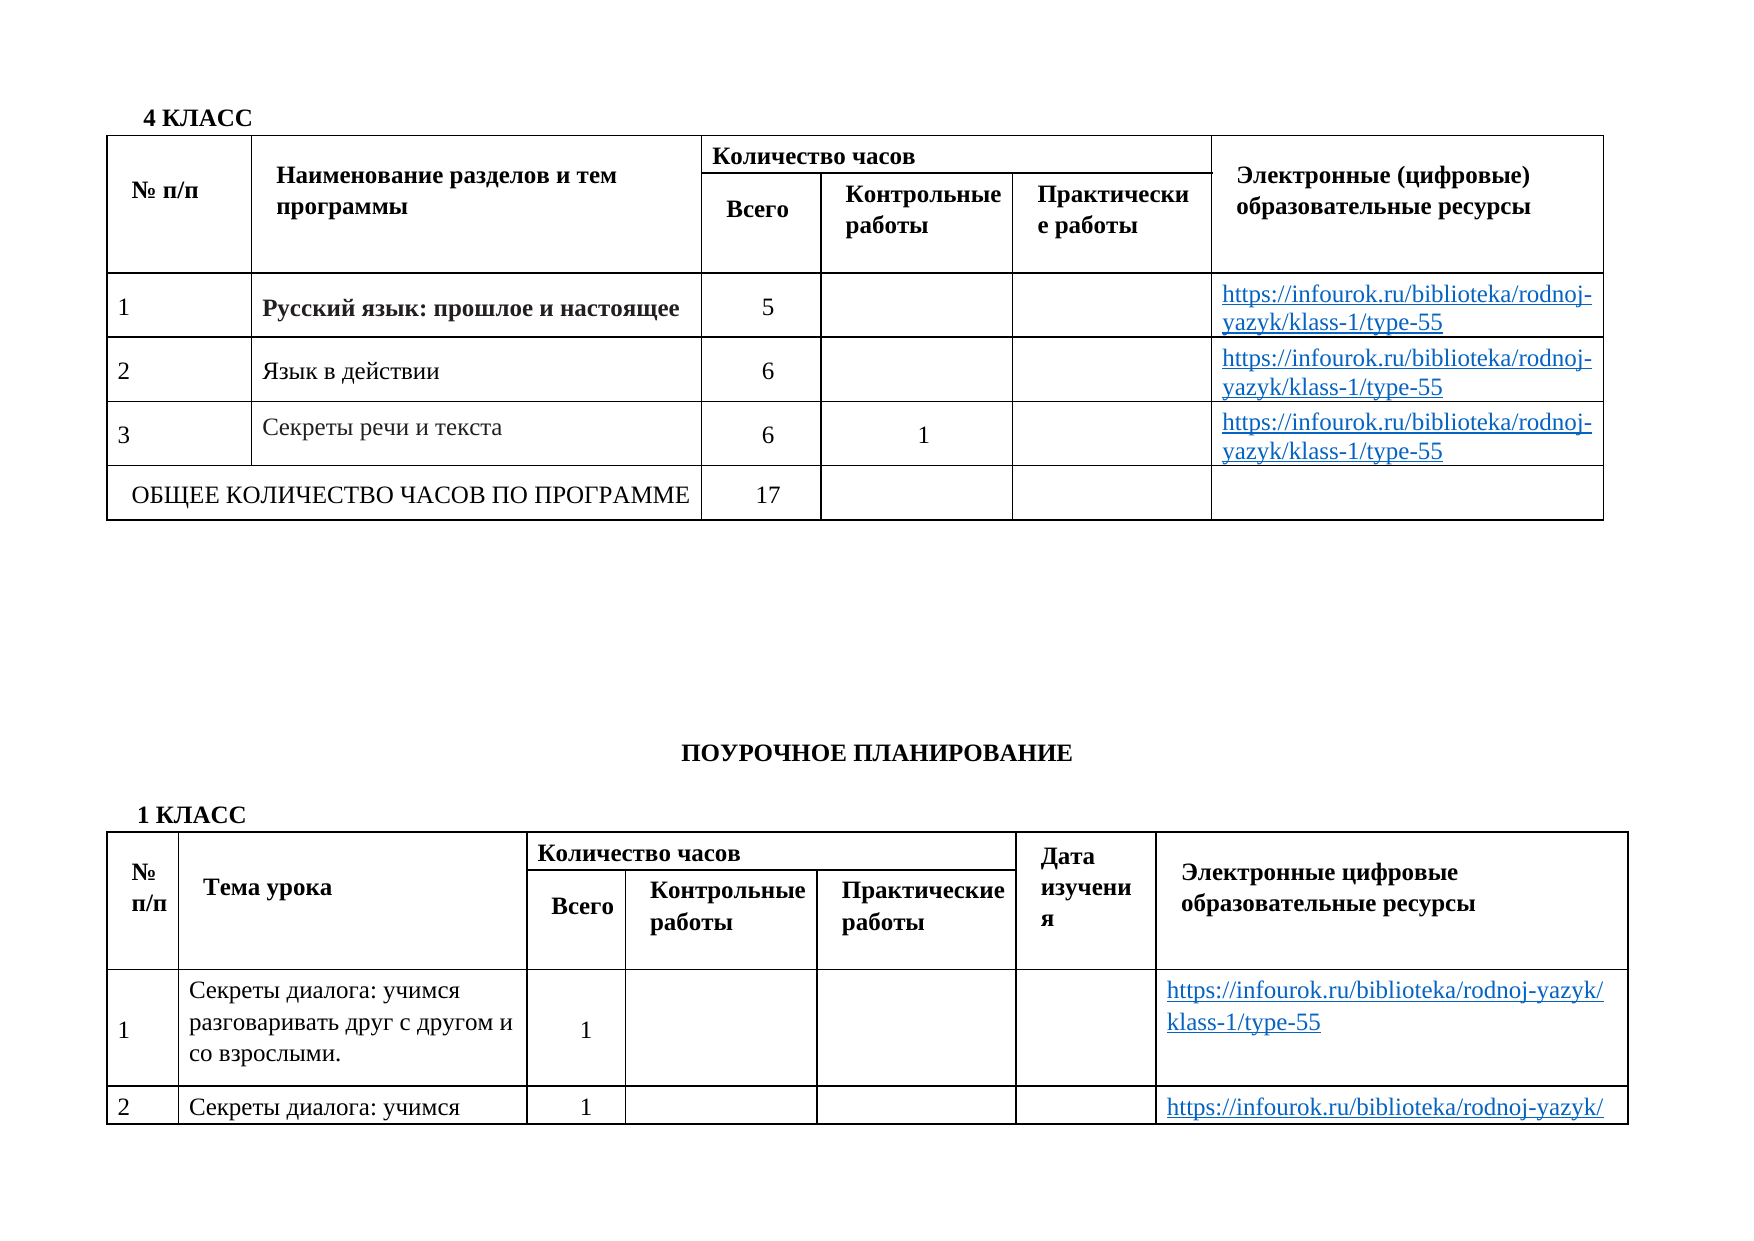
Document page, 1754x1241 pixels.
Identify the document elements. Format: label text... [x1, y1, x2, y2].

table_cell https://infourok.ru/biblioteka/rodnoj-yazyk/klass-1/type-55 [1212, 402, 1603, 465]
table_cell [822, 274, 1012, 336]
table_cell 1 [108, 274, 251, 336]
text 1 КЛАСС [131, 800, 1636, 829]
table_cell [1013, 274, 1211, 336]
table_cell Контрольные работы [626, 871, 816, 969]
table_header Наименование разделов и тем программы [252, 136, 701, 272]
table_cell Всего [528, 871, 625, 969]
table_cell 5 [702, 274, 820, 336]
table_cell Практические работы [818, 871, 1015, 969]
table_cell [179, 970, 526, 1085]
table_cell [179, 1087, 526, 1123]
table_header Электронные цифровые образовательные ресурсы [1157, 833, 1627, 969]
text ПОУРОЧНОЕ ПЛАНИРОВАНИЕ [118, 738, 1636, 767]
table_header № п/п [108, 136, 251, 272]
table_cell [1013, 466, 1211, 519]
table_cell Язык в действии [252, 338, 701, 401]
table_cell 2 [108, 1087, 178, 1123]
table_cell [1017, 970, 1155, 1085]
table_cell Контрольные работы [822, 174, 1012, 272]
table_cell [1013, 402, 1211, 465]
table_cell 3 [108, 402, 251, 465]
table_cell https://infourok.ru/biblioteka/rodnoj-yazyk/klass-1/type-55 [1212, 274, 1603, 336]
table_cell [1013, 338, 1211, 401]
table_cell Секреты речи и текста [252, 402, 701, 465]
table_cell [822, 338, 1012, 401]
table_cell [818, 1087, 1015, 1123]
table_header Электронные (цифровые) образовательные ресурсы [1212, 136, 1603, 272]
table_cell [822, 466, 1012, 519]
table_cell 6 [702, 338, 820, 401]
table_cell 1 [108, 970, 178, 1085]
table_cell [1212, 466, 1603, 519]
table_cell [626, 1087, 816, 1123]
table_cell 1 [822, 402, 1012, 465]
table_cell [626, 970, 816, 1085]
table_header Количество часов [702, 136, 1211, 172]
table_header № п/п [108, 833, 178, 969]
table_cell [1157, 970, 1627, 1085]
table_cell https://infourok.ru/biblioteka/rodnoj-yazyk/klass-1/type-55 [1212, 338, 1603, 401]
table_header Количество часов [528, 833, 1015, 869]
table_cell 17 [702, 466, 820, 519]
table_header Тема урока [179, 833, 526, 969]
table_cell Русский язык: прошлое и настоящее [252, 274, 701, 336]
table_cell [818, 970, 1015, 1085]
table_cell Практические работы [1013, 174, 1211, 272]
table_header Дата изучения [1017, 833, 1155, 969]
table_cell [1017, 1087, 1155, 1123]
table_cell ОБЩЕЕ КОЛИЧЕСТВО ЧАСОВ ПО ПРОГРАММЕ [108, 466, 701, 519]
text 4 КЛАСС [131, 103, 1636, 132]
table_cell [1157, 1087, 1627, 1123]
table_cell Всего [702, 174, 820, 272]
table_cell 2 [108, 338, 251, 401]
table_cell 6 [702, 402, 820, 465]
table_cell 1 [528, 970, 625, 1085]
table_cell 1 [528, 1087, 625, 1123]
